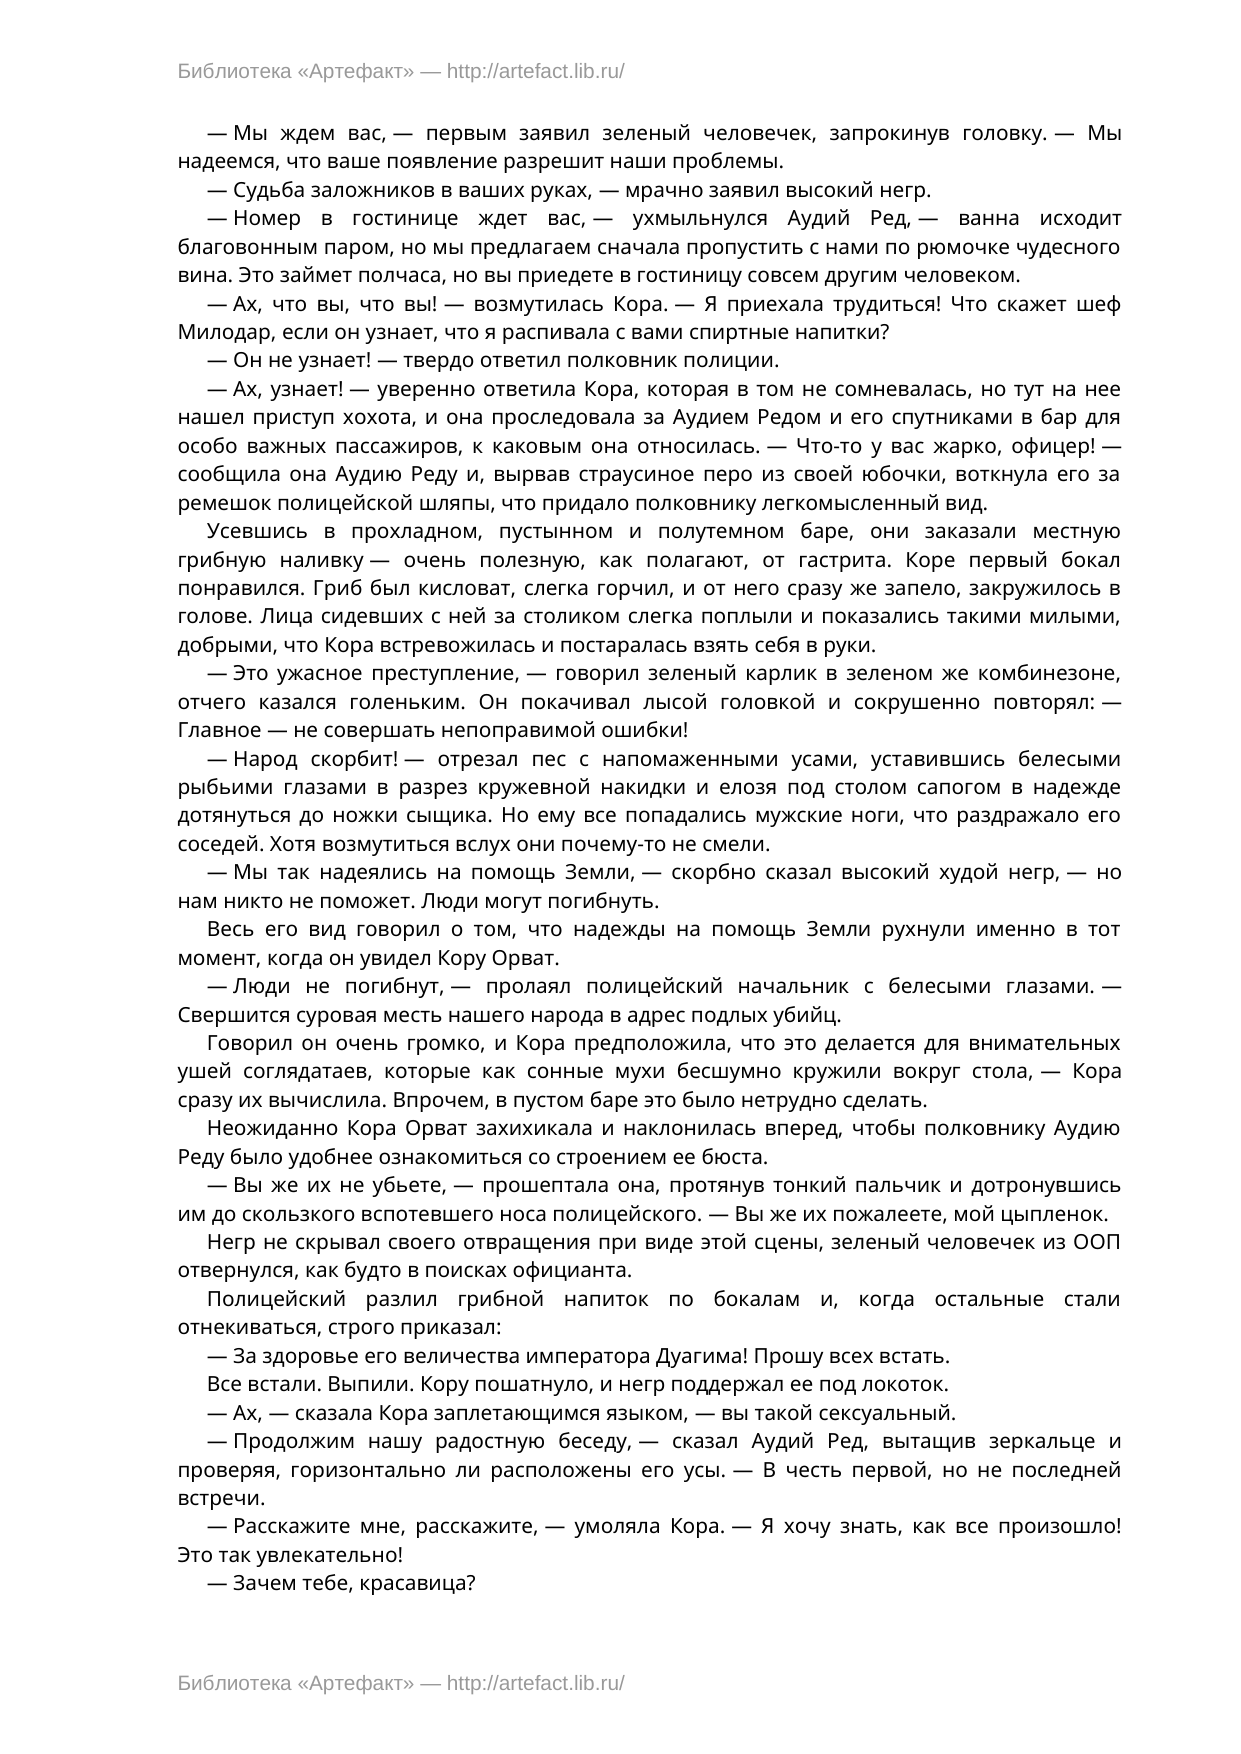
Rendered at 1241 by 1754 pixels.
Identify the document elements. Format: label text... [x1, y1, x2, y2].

text — Мы ждем вас, — первым заявил зеленый человечек, запрокинув головку. — Мы надеемся, что ваше появление разрешит наши проблемы. [177, 118, 1122, 175]
text — Вы же их не убьете, — прошептала она, протянув тонкий пальчик и дотронувшись им до скользкого вспотевшего носа полицейского. — Вы же их пожалеете, мой цыпленок. [177, 1170, 1122, 1227]
text — Ах, — сказала Кора заплетающимся языком, — вы такой сексуальный. [177, 1398, 1122, 1426]
text — Судьба заложников в ваших руках, — мрачно заявил высокий негр. [177, 175, 1122, 203]
text Усевшись в прохладном, пустынном и полутемном баре, они заказали местную грибную наливку — очень полезную, как полагают, от гастрита. Коре первый бокал понравился. Гриб был кисловат, слегка горчил, и от него сразу же запело, закружилось в голове. Лица сидевших с ней за столиком слегка поплыли и показались такими милыми, добрыми, что Кора встревожилась и постаралась взять себя в руки. [177, 516, 1122, 658]
text Весь его вид говорил о том, что надежды на помощь Земли рухнули именно в тот момент, когда он увидел Кору Орват. [177, 914, 1122, 971]
text — Зачем тебе, красавица? [177, 1568, 1122, 1597]
text — Ах, узнает! — уверенно ответила Кора, которая в том не сомневалась, но тут на нее нашел приступ хохота, и она проследовала за Аудием Редом и его спутниками в бар для особо важных пассажиров, к каковым она относилась. — Что-то у вас жарко, офицер! — сообщила она Аудию Реду и, вырвав страусиное перо из своей юбочки, воткнула его за ремешок полицейской шляпы, что придало полковнику легкомысленный вид. [177, 374, 1122, 516]
text — Мы так надеялись на помощь Земли, — скорбно сказал высокий худой негр, — но нам никто не поможет. Люди могут погибнуть. [177, 857, 1122, 914]
text — Ах, что вы, что вы! — возмутилась Кора. — Я приехала трудиться! Что скажет шеф Милодар, если он узнает, что я распивала с вами спиртные напитки? [177, 289, 1122, 346]
text — Расскажите мне, расскажите, — умоляла Кора. — Я хочу знать, как все произошло! Это так увлекательно! [177, 1512, 1122, 1568]
text Все встали. Выпили. Кору пошатнуло, и негр поддержал ее под локоток. [177, 1369, 1122, 1398]
text Неожиданно Кора Орват захихикала и наклонилась вперед, чтобы полковнику Аудию Реду было удобнее ознакомиться со строением ее бюста. [177, 1113, 1122, 1170]
text — Он не узнает! — твердо ответил полковник полиции. [177, 346, 1122, 374]
text — За здоровье его величества императора Дуагима! Прошу всех встать. [177, 1341, 1122, 1369]
text Говорил он очень громко, и Кора предположила, что это делается для внимательных ушей соглядатаев, которые как сонные мухи бесшумно кружили вокруг стола, — Кора сразу их вычислила. Впрочем, в пустом баре это было нетрудно сделать. [177, 1028, 1122, 1113]
text Полицейский разлил грибной напиток по бокалам и, когда остальные стали отнекиваться, строго приказал: [177, 1284, 1122, 1341]
text — Народ скорбит! — отрезал пес с напомаженными усами, уставившись белесыми рыбьими глазами в разрез кружевной накидки и елозя под столом сапогом в надежде дотянуться до ножки сыщика. Но ему все попадались мужские ноги, что раздражало его соседей. Хотя возмутиться вслух они почему-то не смели. [177, 744, 1122, 857]
text — Номер в гостинице ждет вас, — ухмыльнулся Аудий Ред, — ванна исходит благовонным паром, но мы предлагаем сначала пропустить с нами по рюмочке чудесного вина. Это займет полчаса, но вы приедете в гостиницу совсем другим человеком. [177, 203, 1122, 289]
text Негр не скрывал своего отвращения при виде этой сцены, зеленый человечек из ООП отвернулся, как будто в поисках официанта. [177, 1227, 1122, 1284]
text — Люди не погибнут, — пролаял полицейский начальник с белесыми глазами. — Свершится суровая месть нашего народа в адрес подлых убийц. [177, 971, 1122, 1028]
text — Это ужасное преступление, — говорил зеленый карлик в зеленом же комбинезоне, отчего казался голеньким. Он покачивал лысой головкой и сокрушенно повторял: — Главное — не совершать непоправимой ошибки! [177, 658, 1122, 744]
text — Продолжим нашу радостную беседу, — сказал Аудий Ред, вытащив зеркальце и проверяя, горизонтально ли расположены его усы. — В честь первой, но не последней встречи. [177, 1426, 1122, 1512]
